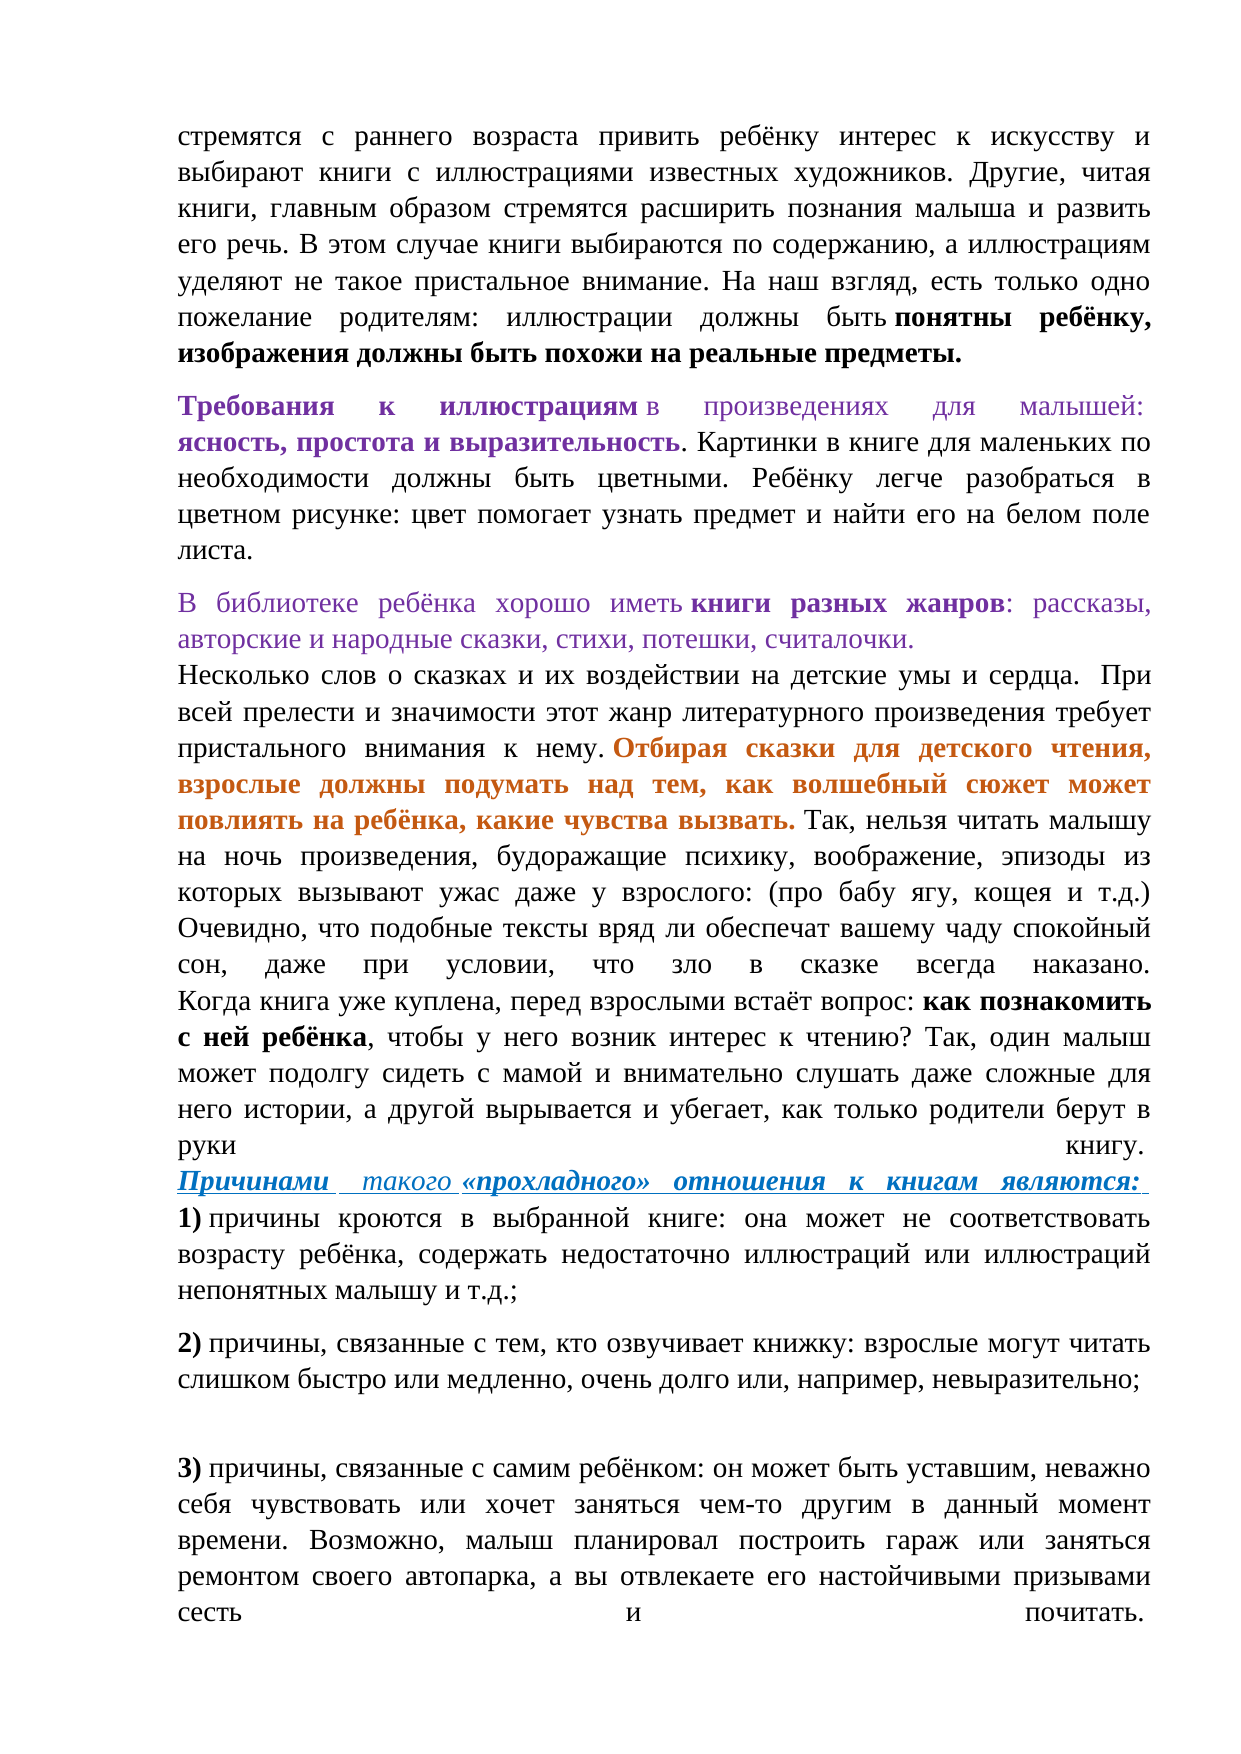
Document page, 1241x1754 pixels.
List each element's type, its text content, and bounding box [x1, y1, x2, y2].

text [177, 118, 1152, 368]
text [177, 1414, 1152, 1628]
text В библиотеке ребёнка хорошо иметь книги разных жанров: рассказы, авторские и народные сказки, стихи, потешки, считалочки. Несколько слов о сказках и их воздействии на детские умы и сердца. При всей прелести и значимости этот жанр литературного произведения требует пристального внимания к нему. Отбирая сказки для детского чтения, взрослые должны подумать над тем, как волшебный сюжет может повлиять на ребёнка, какие чувства вызвать. Так, нельзя читать малышу на ночь произведения, будоражащие психику, воображение, эпизоды из которых вызывают ужас даже у взрослого: (про бабу ягу, кощея и т.д.) Очевидно, что подобные тексты вряд ли обеспечат вашему чаду спокойный сон, даже при условии, что зло в сказке всегда наказано. Когда книга уже куплена, перед взрослыми встаёт вопрос: как познакомить с ней ребёнка, чтобы у него возник интерес к чтению? Так, один малыш может подолгу сидеть с мамой и внимательно слушать даже сложные для него истории, а другой вырывается и убегает, как только родители берут в руки книгу. Причинами такого «прохладного» отношения к книгам являются: 1) причины кроются в выбранной книге: она может не соответствовать возрасту ребёнка, содержать недостаточно иллюстраций или иллюстраций непонятных малышу и т.д.; [177, 585, 1152, 1306]
text 2) причины, связанные с тем, кто озвучивает книжку: взрослые могут читать слишком быстро или медленно, очень долго или, например, невыразительно; [177, 1325, 1152, 1394]
text Требования к иллюстрациям в произведениях для малышей: ясность, простота и выразительность. Картинки в книге для маленьких по необходимости должны быть цветными. Ребёнку легче разобраться в цветном рисунке: цвет помогает узнать предмет и найти его на белом поле листа. [177, 388, 1152, 566]
